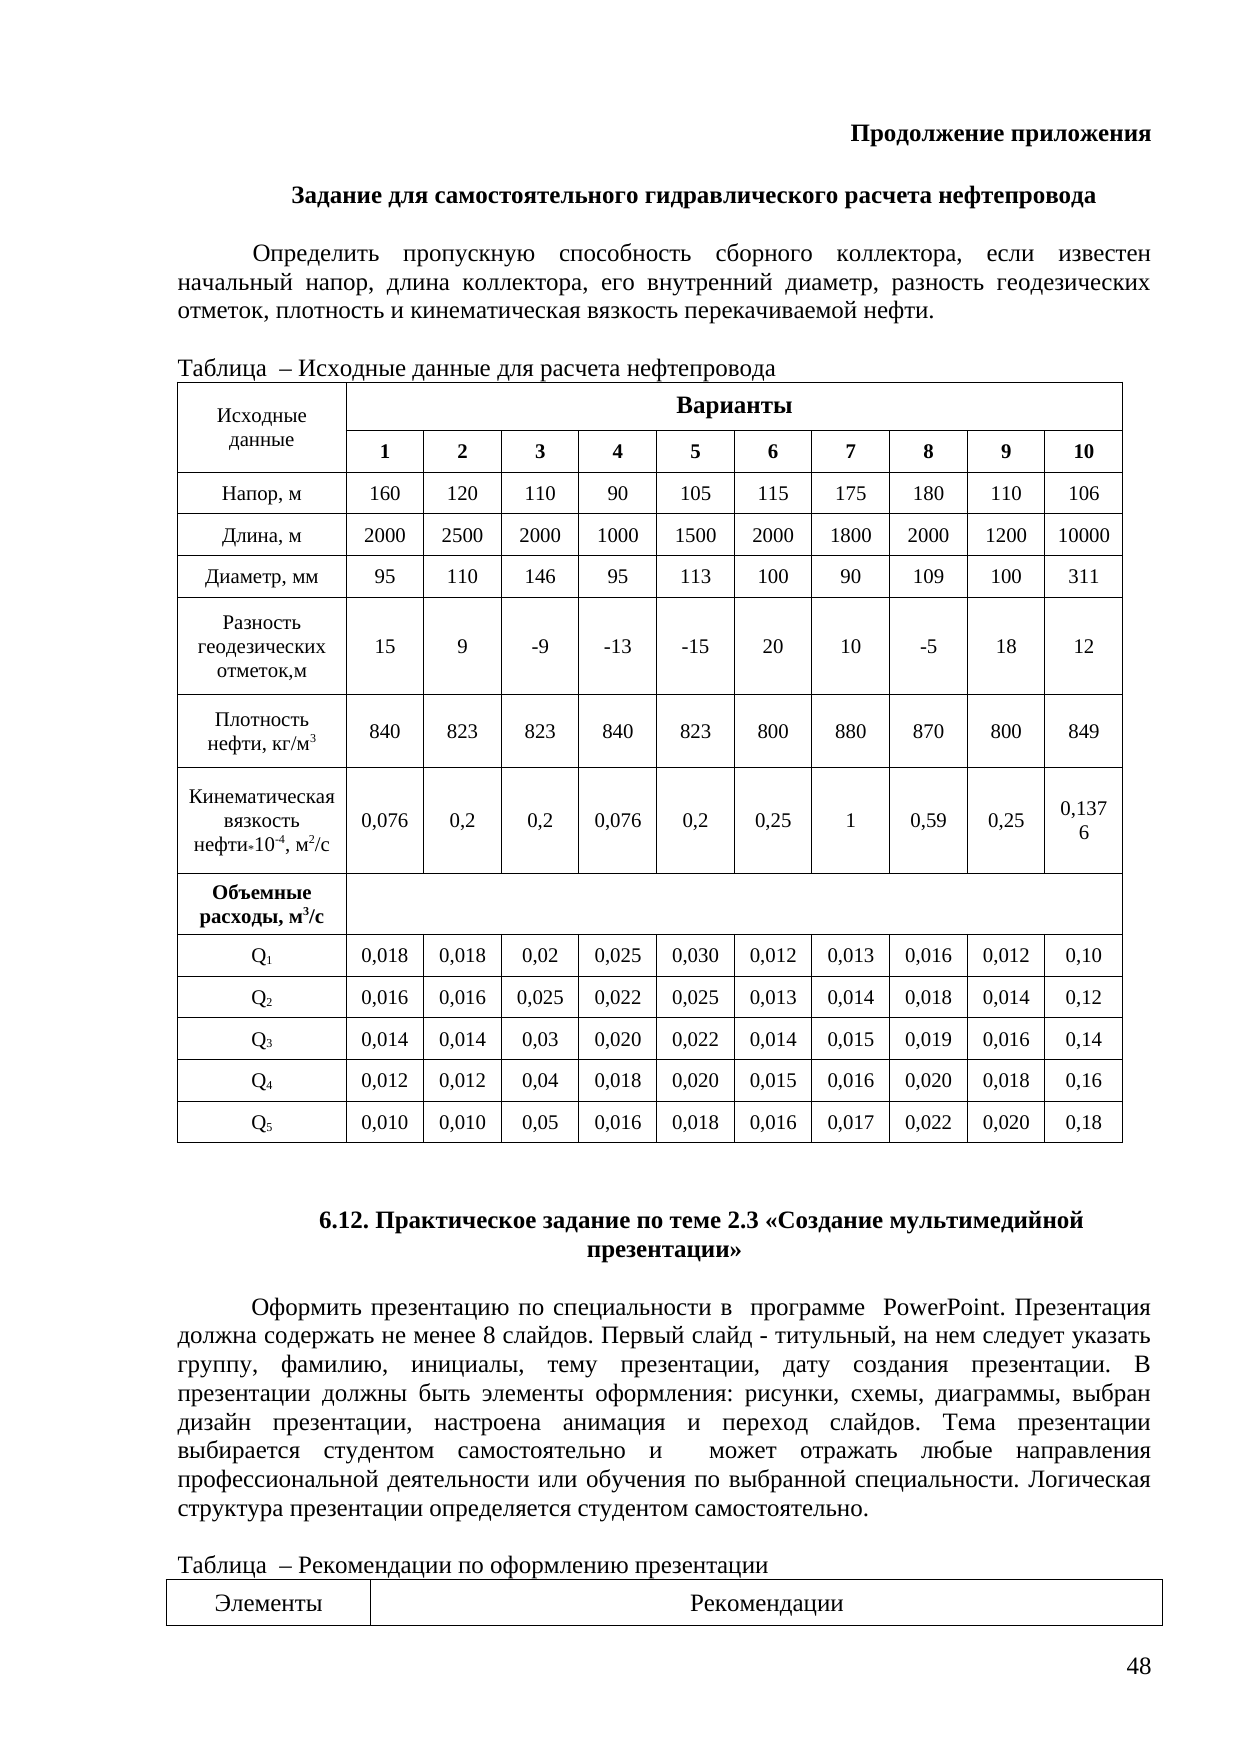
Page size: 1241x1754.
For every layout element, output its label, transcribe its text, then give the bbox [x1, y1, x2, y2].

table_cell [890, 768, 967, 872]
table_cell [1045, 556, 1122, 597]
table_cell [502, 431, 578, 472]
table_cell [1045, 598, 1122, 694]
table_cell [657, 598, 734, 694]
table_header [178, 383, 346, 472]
text Определить пропускную способность сборного коллектора, если известен начальный напор, длина коллектора, его внутренний диаметр, разность геодезических отметок, плотность и кинематическая вязкость перекачиваемой нефти. [177, 238, 1152, 324]
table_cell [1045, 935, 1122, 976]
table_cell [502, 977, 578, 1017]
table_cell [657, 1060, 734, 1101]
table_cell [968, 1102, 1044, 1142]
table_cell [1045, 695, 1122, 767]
text Продолжение приложения [177, 118, 1152, 147]
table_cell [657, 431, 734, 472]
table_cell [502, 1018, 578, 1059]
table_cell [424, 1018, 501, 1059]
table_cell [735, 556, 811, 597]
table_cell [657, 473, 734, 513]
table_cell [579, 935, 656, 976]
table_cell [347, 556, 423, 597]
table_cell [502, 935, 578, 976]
text Оформить презентацию по специальности в программе PowerPoint. Презентация должна содержать не менее 8 слайдов. Первый слайд - титульный, на нем следует указать группу, фамилию, инициалы, тему презентации, дату создания презентации. В презентации должны быть элементы оформления: рисунки, схемы, диаграммы, выбран дизайн презентации, настроена анимация и переход слайдов. Тема презентации выбирается студентом самостоятельно и может отражать любые направления профессиональной деятельности или обучения по выбранной специальности. Логическая структура презентации определяется студентом самостоятельно. [177, 1292, 1152, 1522]
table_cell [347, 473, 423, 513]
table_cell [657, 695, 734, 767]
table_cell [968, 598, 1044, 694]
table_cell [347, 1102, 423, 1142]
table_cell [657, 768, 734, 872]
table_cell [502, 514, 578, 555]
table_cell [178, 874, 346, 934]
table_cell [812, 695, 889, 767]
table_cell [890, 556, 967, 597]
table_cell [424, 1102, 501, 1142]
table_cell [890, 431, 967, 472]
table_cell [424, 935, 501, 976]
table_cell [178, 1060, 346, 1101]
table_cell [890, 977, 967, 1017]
text Таблица – Исходные данные для расчета нефтепровода [177, 353, 1152, 382]
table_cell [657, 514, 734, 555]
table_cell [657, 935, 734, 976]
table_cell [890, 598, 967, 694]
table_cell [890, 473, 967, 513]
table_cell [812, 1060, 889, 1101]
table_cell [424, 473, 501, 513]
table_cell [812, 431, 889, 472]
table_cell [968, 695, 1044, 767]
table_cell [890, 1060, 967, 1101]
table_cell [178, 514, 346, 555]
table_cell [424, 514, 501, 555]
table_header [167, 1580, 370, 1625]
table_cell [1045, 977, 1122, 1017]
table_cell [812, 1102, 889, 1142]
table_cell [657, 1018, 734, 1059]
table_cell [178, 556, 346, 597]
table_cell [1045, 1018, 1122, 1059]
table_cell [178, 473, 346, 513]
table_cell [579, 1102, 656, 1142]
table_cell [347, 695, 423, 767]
text Таблица – Рекомендации по оформлению презентации [177, 1551, 1152, 1579]
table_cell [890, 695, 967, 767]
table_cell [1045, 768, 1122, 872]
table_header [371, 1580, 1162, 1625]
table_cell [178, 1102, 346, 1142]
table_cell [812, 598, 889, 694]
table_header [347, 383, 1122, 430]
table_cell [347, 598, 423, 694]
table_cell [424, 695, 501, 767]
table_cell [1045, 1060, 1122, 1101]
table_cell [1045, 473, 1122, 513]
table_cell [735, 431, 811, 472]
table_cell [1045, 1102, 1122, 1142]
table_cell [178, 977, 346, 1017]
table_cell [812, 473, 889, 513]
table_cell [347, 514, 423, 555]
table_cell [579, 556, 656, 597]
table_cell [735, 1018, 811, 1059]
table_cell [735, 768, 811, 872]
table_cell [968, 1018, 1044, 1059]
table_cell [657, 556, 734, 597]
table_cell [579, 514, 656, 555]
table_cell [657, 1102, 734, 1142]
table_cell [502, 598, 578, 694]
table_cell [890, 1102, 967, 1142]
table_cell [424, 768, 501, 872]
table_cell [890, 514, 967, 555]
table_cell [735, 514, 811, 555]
text 6.12. Практическое задание по теме 2.3 «Создание мультимедийной презентации» [177, 1206, 1152, 1263]
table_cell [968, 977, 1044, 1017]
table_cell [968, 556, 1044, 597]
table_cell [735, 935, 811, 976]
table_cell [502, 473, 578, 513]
text Задание для самостоятельного гидравлического расчета нефтепровода [177, 180, 1152, 209]
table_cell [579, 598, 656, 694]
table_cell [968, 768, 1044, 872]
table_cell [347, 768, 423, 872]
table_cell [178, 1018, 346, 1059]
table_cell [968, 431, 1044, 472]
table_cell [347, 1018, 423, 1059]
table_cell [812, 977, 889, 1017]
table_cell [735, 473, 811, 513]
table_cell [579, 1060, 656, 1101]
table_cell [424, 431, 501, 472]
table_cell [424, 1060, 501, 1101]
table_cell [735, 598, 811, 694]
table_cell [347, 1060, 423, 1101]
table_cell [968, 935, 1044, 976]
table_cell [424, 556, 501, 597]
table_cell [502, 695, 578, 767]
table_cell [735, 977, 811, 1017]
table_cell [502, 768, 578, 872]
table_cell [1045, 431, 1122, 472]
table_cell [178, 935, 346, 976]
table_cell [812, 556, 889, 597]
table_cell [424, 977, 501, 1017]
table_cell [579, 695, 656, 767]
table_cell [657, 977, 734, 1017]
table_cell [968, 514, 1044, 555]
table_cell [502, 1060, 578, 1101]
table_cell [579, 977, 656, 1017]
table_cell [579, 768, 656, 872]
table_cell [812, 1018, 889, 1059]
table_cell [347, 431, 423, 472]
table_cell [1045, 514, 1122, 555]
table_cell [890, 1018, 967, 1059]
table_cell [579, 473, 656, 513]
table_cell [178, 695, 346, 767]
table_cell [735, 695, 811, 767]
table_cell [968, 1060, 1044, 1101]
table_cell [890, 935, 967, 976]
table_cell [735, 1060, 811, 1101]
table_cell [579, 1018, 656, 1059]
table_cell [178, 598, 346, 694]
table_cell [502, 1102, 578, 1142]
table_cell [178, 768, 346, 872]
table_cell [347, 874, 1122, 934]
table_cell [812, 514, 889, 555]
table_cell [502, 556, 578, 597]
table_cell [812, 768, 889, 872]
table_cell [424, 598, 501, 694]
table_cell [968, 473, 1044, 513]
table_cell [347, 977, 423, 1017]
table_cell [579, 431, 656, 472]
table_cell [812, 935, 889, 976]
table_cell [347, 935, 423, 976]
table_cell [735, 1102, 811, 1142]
